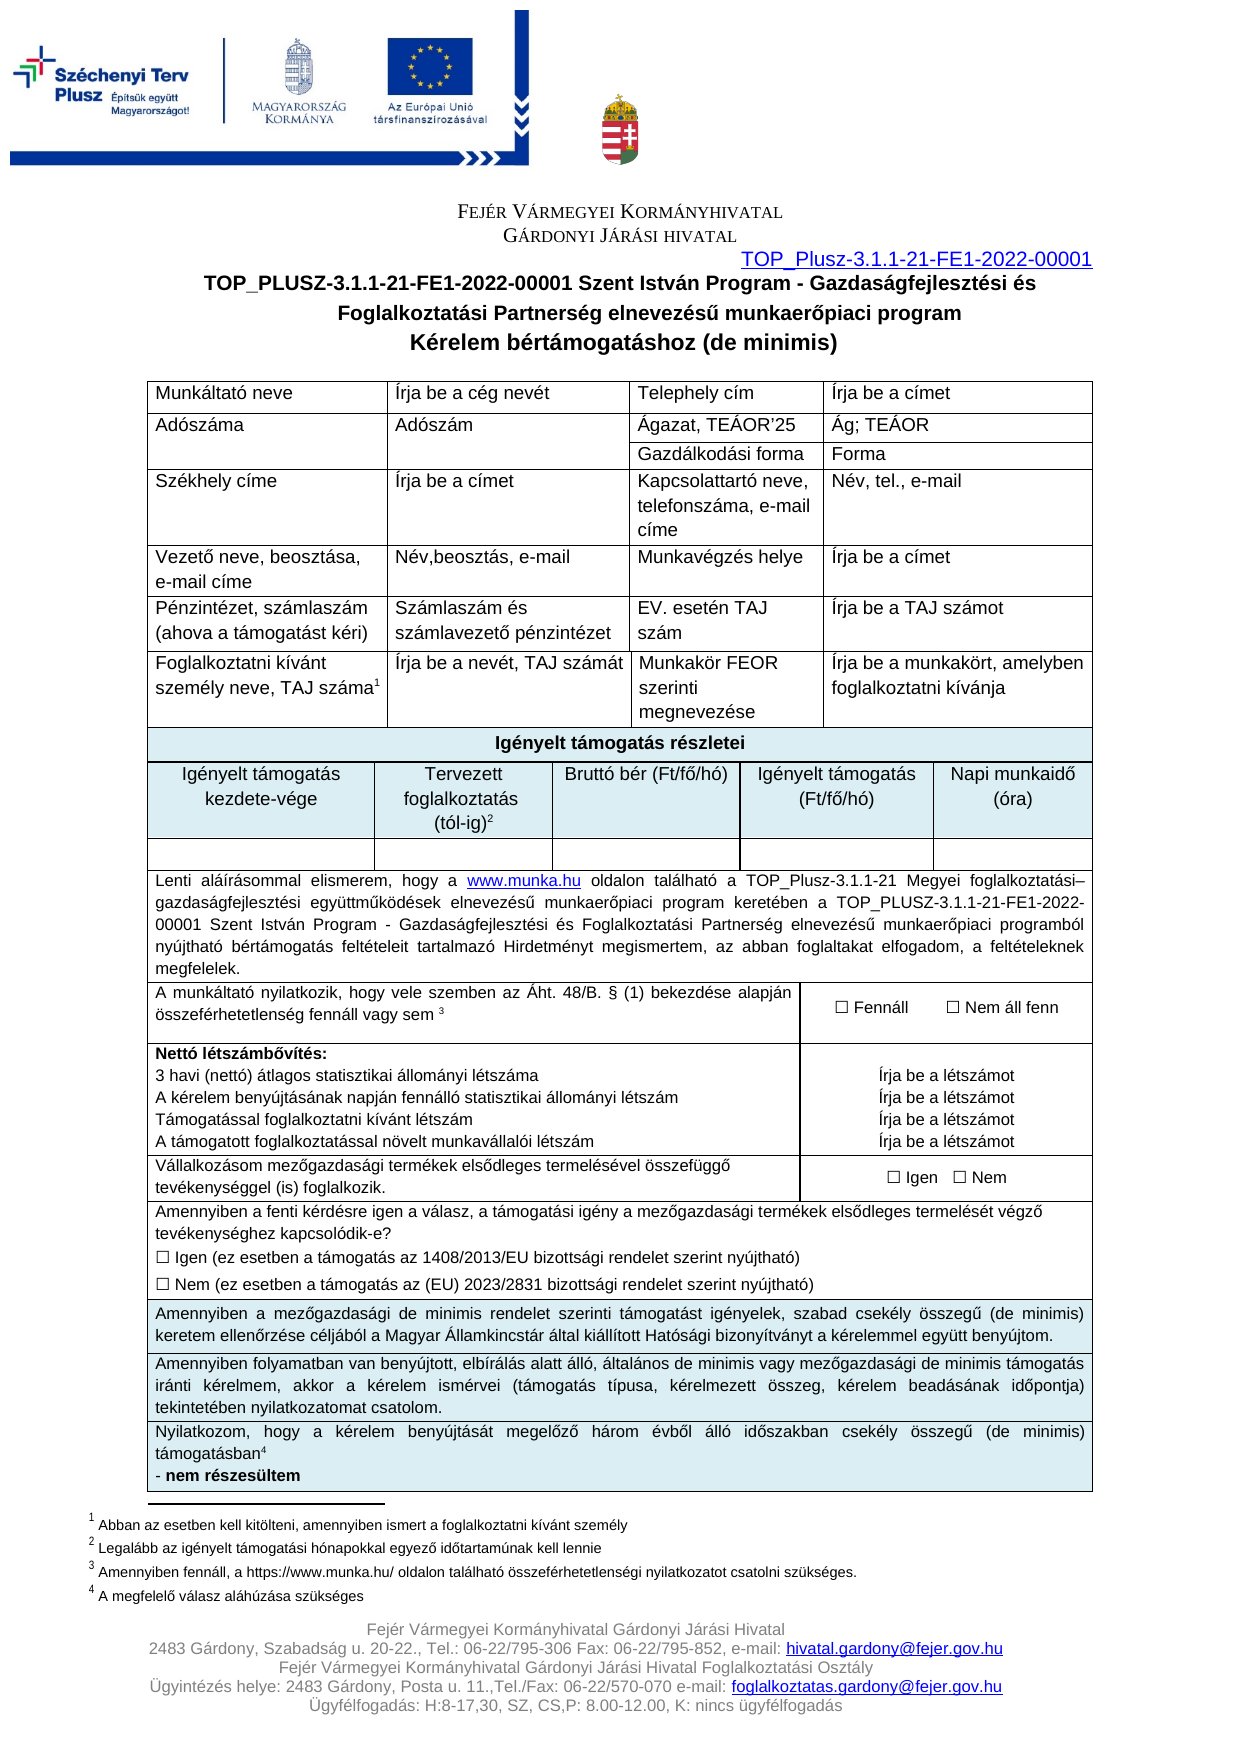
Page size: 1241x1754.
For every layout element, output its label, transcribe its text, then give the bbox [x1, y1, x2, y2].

picture [10, 10, 537, 171]
table_cell Ág; TEÁOR [824, 414, 1092, 442]
table_cell [375, 839, 552, 870]
table_cell A munkáltató nyilatkozik, hogy vele szemben az Áht. 48/B. § (1) bekezdése alapján összeférhetetlenség fennáll vagy sem [148, 983, 799, 1043]
text TOP_Plusz-3.1.1-21-FE1-2022-00001 [148, 247, 1093, 271]
table_header Írja be a címet [824, 382, 1092, 413]
table_cell Vezető neve, beosztása, e-mail címe [148, 546, 387, 596]
table_header Munkáltató neve [148, 382, 387, 413]
table_cell Adószám [388, 414, 629, 469]
table_cell [741, 839, 933, 870]
table_cell ☐ Igen ☐ Nem [801, 1156, 1092, 1201]
text Kérelem bértámogatáshoz (de minimis) [148, 329, 1093, 355]
table_cell [934, 839, 1092, 870]
table_cell Adószáma [148, 414, 387, 469]
table_cell Pénzintézet, számlaszám (ahova a támogatást kéri) [148, 597, 387, 651]
table_cell Számlaszám és számlavezető pénzintézet [388, 597, 629, 651]
table_cell Ágazat, TEÁOR’25 [630, 414, 823, 442]
table_cell Írja be a létszámot Írja be a létszámot Írja be a létszámot Írja be a létszámot [801, 1044, 1092, 1155]
table_cell Székhely címe [148, 470, 387, 545]
table_cell Igényelt támogatás (Ft/fő/hó) [741, 763, 933, 837]
table_cell Írja be a címet [388, 470, 629, 545]
table_cell Amennyiben a fenti kérdésre igen a válasz, a támogatási igény a mezőgazdasági termékek elsődleges termelését végző tevékenységhez kapcsolódik-e? ☐ Igen (ez esetben a támogatás az 1408/2013/EU bizottsági rendelet szerint nyújtható) ☐ Nem (ez esetben a támogatás az (EU) 2023/2831 bizottsági rendelet szerint nyújtható) [148, 1202, 1092, 1299]
table_cell Gazdálkodási forma [630, 443, 823, 469]
table_cell Név,beosztás, e-mail [388, 546, 629, 596]
table_cell Amennyiben folyamatban van benyújtott, elbírálás alatt álló, általános de minimis vagy mezőgazdasági de minimis támogatás iránti kérelmem, akkor a kérelem ismérvei (támogatás típusa, kérelmezett összeg, kérelem beadásának időpontja) tekintetében nyilatkozatomat csatolom. [148, 1354, 1092, 1421]
table_cell Bruttó bér (Ft/fő/hó) [553, 763, 739, 837]
table_cell Igényelt támogatás kezdete-vége [148, 763, 374, 837]
table_cell Munkakör FEOR szerinti megnevezése [632, 652, 823, 727]
text TOP_PLUSZ-3.1.1-21-FE1-2022-00001 Szent István Program - Gazdaságfejlesztési és Foglalkoztatási Partnerség elnevezésű munkaerőpiaci program [148, 271, 1093, 325]
table_header Telephely cím [630, 382, 823, 413]
picture [602, 94, 639, 165]
table_cell Munkavégzés helye [630, 546, 823, 596]
table_cell Amennyiben a mezőgazdasági de minimis rendelet szerinti támogatást igényelek, szabad csekély összegű (de minimis) keretem ellenőrzése céljából a Magyar Államkincstár által kiállított Hatósági bizonyítványt a kérelemmel együtt benyújtom. [148, 1300, 1092, 1353]
table_header Írja be a cég nevét [388, 382, 629, 413]
table_cell Nettó létszámbővítés: 3 havi (nettó) átlagos statisztikai állományi létszáma A kérelem benyújtásának napján fennálló statisztikai állományi létszám Támogatással foglalkoztatni kívánt létszám A támogatott foglalkoztatással növelt munkavállalói létszám [148, 1044, 799, 1155]
table_cell Írja be a TAJ számot [824, 597, 1092, 651]
table_cell Foglalkoztatni kívánt személy neve, TAJ száma [148, 652, 387, 727]
table_cell Vállalkozásom mezőgazdasági termékek elsődleges termelésével összefüggő tevékenységgel (is) foglalkozik. [148, 1156, 799, 1201]
table_cell Igényelt támogatás részletei [148, 728, 1092, 761]
table_cell Forma [824, 443, 1092, 469]
table_cell [148, 839, 374, 870]
table_cell Írja be a nevét, TAJ számát [388, 652, 631, 727]
table_cell [553, 839, 739, 870]
table_cell Írja be a munkakört, amelyben foglalkoztatni kívánja [824, 652, 1092, 727]
table_cell EV. esetén TAJ szám [630, 597, 823, 651]
table_cell Név, tel., e-mail [824, 470, 1092, 545]
table_cell ☐ Fennáll ☐ Nem áll fenn [801, 983, 1092, 1043]
table_cell Tervezett foglalkoztatás (tól-ig) [375, 763, 552, 837]
table_cell Írja be a címet [824, 546, 1092, 596]
table_cell Kapcsolattartó neve, telefonszáma, e-mail címe [630, 470, 823, 545]
table_cell Napi munkaidő (óra) [934, 763, 1092, 837]
table_cell Lenti aláírásommal elismerem, hogy a www.munka.hu oldalon található a TOP_Plusz-3.1.1-21 Megyei foglalkoztatási–gazdaságfejlesztési együttműködések elnevezésű munkaerőpiaci program keretében a TOP_PLUSZ-3.1.1-21-FE1-2022-00001 Szent István Program - Gazdaságfejlesztési és Foglalkoztatási Partnerség elnevezésű munkaerőpiaci programból nyújtható bértámogatás feltételeit tartalmazó Hirdetményt megismertem, az abban foglaltakat elfogadom, a feltételeknek megfelelek. [148, 871, 1092, 982]
